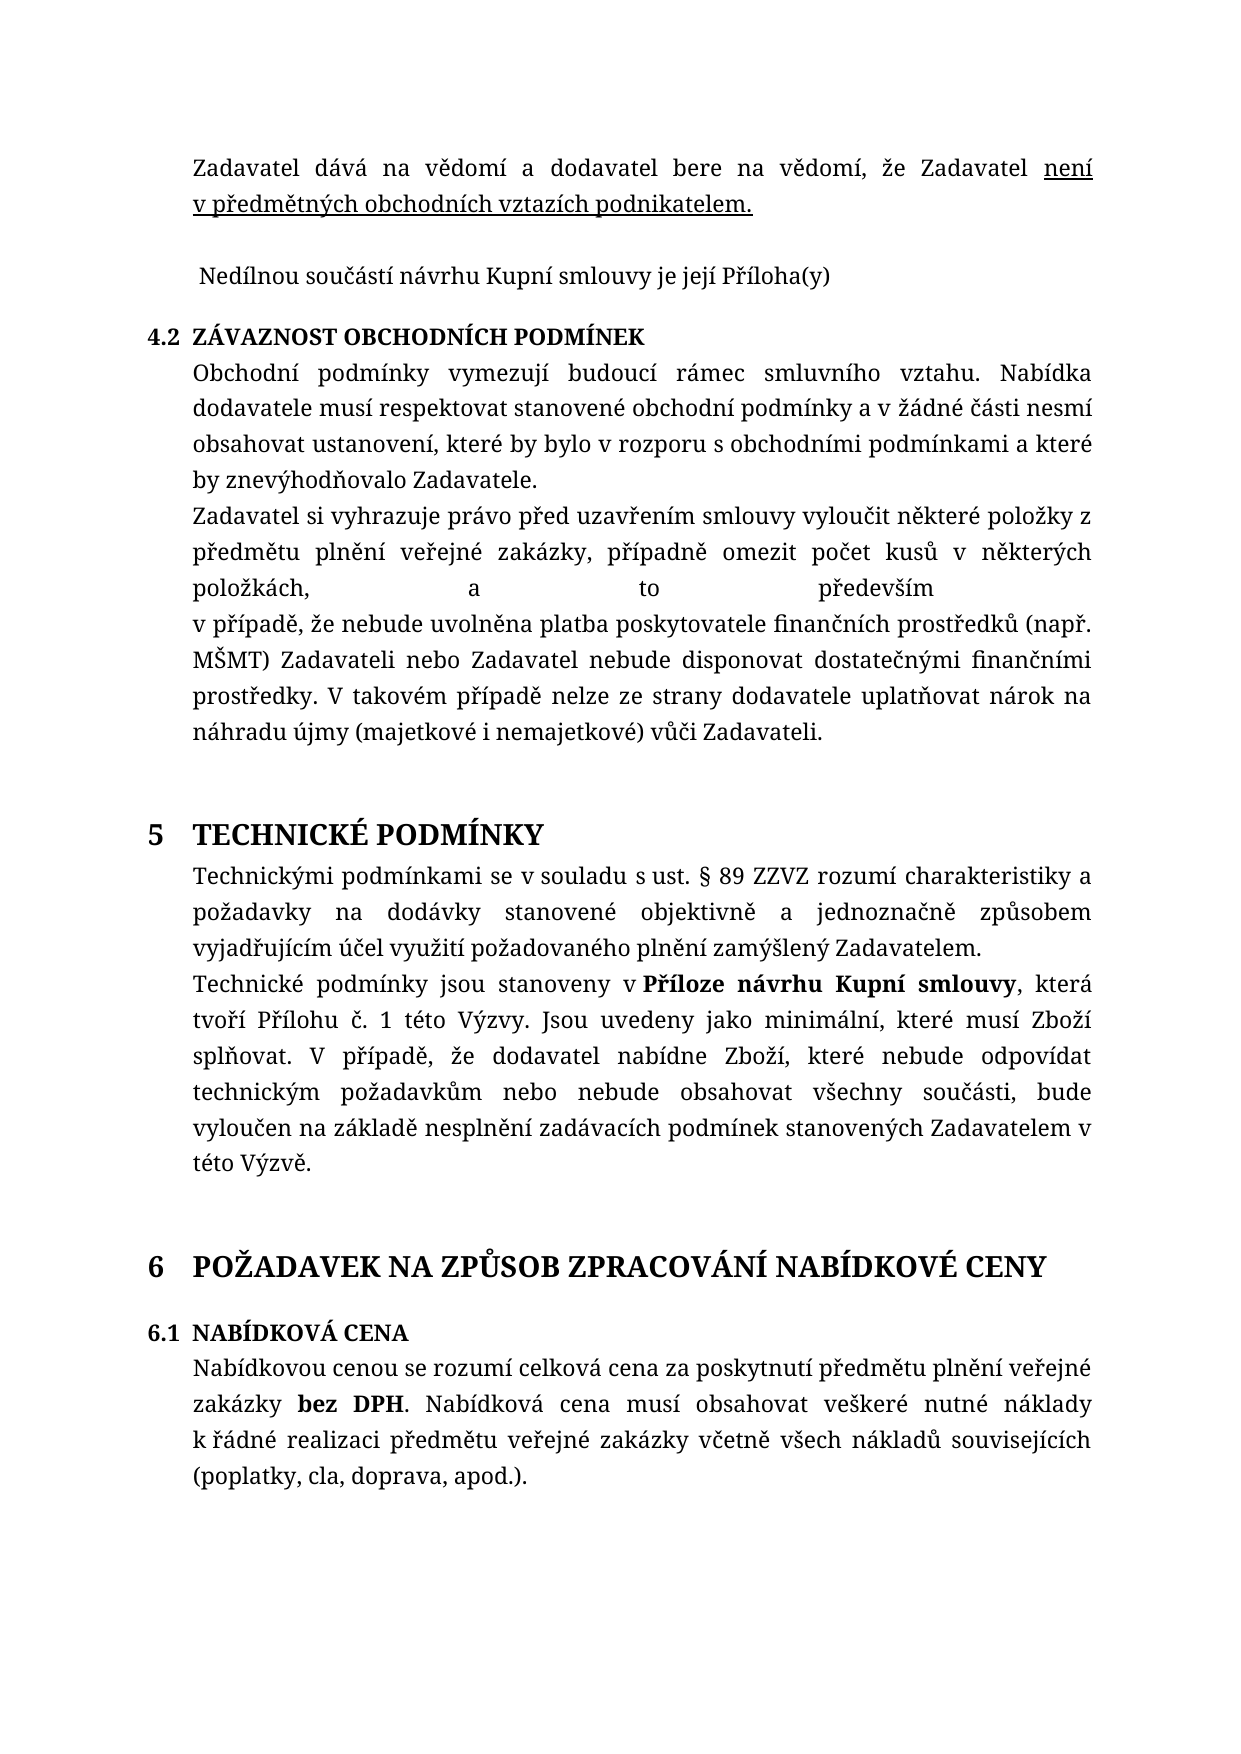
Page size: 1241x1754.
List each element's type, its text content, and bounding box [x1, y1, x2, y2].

subtitle TECHNICKÉ PODMÍNKY [148, 814, 1093, 854]
subtitle POŽADAVEK NA ZPŮSOB ZPRACOVÁNÍ NABÍDKOVÉ CENY [148, 1246, 1093, 1286]
text Obchodní podmínky vymezují budoucí rámec smluvního vztahu. Nabídka dodavatele musí respektovat stanovené obchodní podmínky a v žádné části nesmí obsahovat ustanovení, které by bylo v rozporu s obchodními podmínkami a které by znevýhodňovalo Zadavatele. [192, 356, 1093, 496]
text Nabídkovou cenou se rozumí celková cena za poskytnutí předmětu plnění veřejné zakázky bez DPH. Nabídková cena musí obsahovat veškeré nutné náklady k řádné realizaci předmětu veřejné zakázky včetně všech nákladů souvisejících (poplatky, cla, doprava, apod.). [193, 1352, 1093, 1491]
text Zadavatel dává na vědomí a dodavatel bere na vědomí, že Zadavatel není v předmětných obchodních vztazích podnikatelem. [193, 152, 1093, 219]
text Technické podmínky jsou stanoveny v Příloze návrhu Kupní smlouvy, která tvoří Přílohu č. 1 této Výzvy. Jsou uvedeny jako minimální, které musí Zboží splňovat. V případě, že dodavatel nabídne Zboží, které nebude odpovídat technickým požadavkům nebo nebude obsahovat všechny součásti, bude vyloučen na základě nesplnění zadávacích podmínek stanovených Zadavatelem v této Výzvě. [193, 968, 1093, 1179]
subtitle ZÁVAZNOST OBCHODNÍCH PODMÍNEK [147, 321, 1093, 352]
text Technickými podmínkami se v souladu s ust. § 89 ZZVZ rozumí charakteristiky a požadavky na dodávky stanovené objektivně a jednoznačně způsobem vyjadřujícím účel využití požadovaného plnění zamýšlený Zadavatelem. [193, 860, 1093, 963]
text Zadavatel si vyhrazuje právo před uzavřením smlouvy vyloučit některé položky z předmětu plnění veřejné zakázky, případně omezit počet kusů v některých položkách, a to především v případě, že nebude uvolněna platba poskytovatele finančních prostředků (např. MŠMT) Zadavateli nebo Zadavatel nebude disponovat dostatečnými finančními prostředky. V takovém případě nelze ze strany dodavatele uplatňovat nárok na náhradu újmy (majetkové i nemajetkové) vůči Zadavateli. [192, 500, 1093, 747]
text Nedílnou součástí návrhu Kupní smlouvy je její Příloha(y) [193, 259, 1093, 291]
subtitle NABÍDKOVÁ CENA [147, 1316, 1093, 1348]
